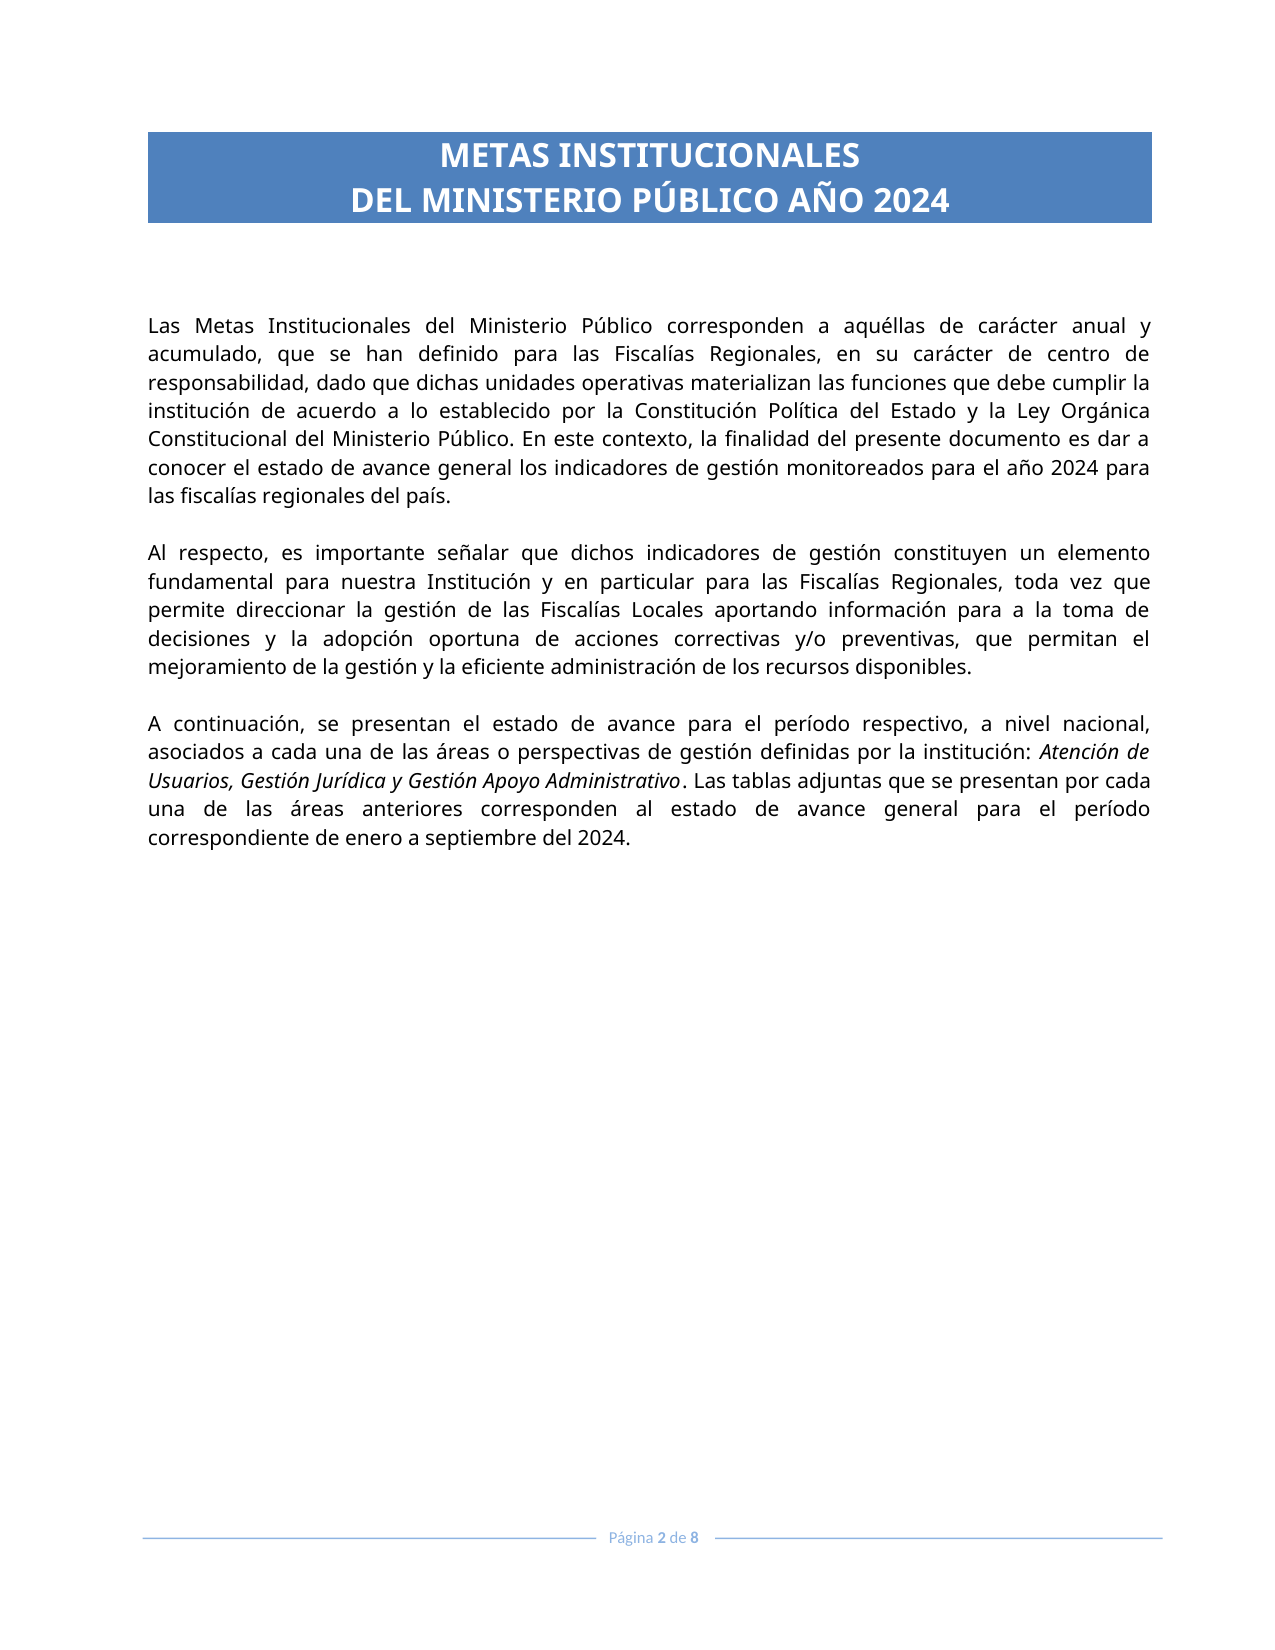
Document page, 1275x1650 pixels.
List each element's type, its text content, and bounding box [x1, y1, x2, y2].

text A continuación, se presentan el estado de avance para el período respectivo, a nivel nacional, asociados a cada una de las áreas o perspectivas de gestión definidas por la institución: Atención de Usuarios, Gestión Jurídica y Gestión Apoyo Administrativo. Las tablas adjuntas que se presentan por cada una de las áreas anteriores corresponden al estado de avance general para el período correspondiente de enero a septiembre del 2024. [148, 709, 1152, 851]
text METAS INSTITUCIONALES [148, 132, 1152, 177]
text Al respecto, es importante señalar que dichos indicadores de gestión constituyen un elemento fundamental para nuestra Institución y en particular para las Fiscalías Regionales, toda vez que permite direccionar la gestión de las Fiscalías Locales aportando información para a la toma de decisiones y la adopción oportuna de acciones correctivas y/o preventivas, que permitan el mejoramiento de la gestión y la eficiente administración de los recursos disponibles. [148, 538, 1152, 681]
text Las Metas Institucionales del Ministerio Público corresponden a aquéllas de carácter anual y acumulado, que se han definido para las Fiscalías Regionales, en su carácter de centro de responsabilidad, dado que dichas unidades operativas materializan las funciones que debe cumplir la institución de acuerdo a lo establecido por la Constitución Política del Estado y la Ley Orgánica Constitucional del Ministerio Público. En este contexto, la finalidad del presente documento es dar a conocer el estado de avance general los indicadores de gestión monitoreados para el año 2024 para las fiscalías regionales del país. [148, 311, 1152, 510]
text DEL MINISTERIO PÚBLICO AÑO 2024 [148, 177, 1152, 223]
